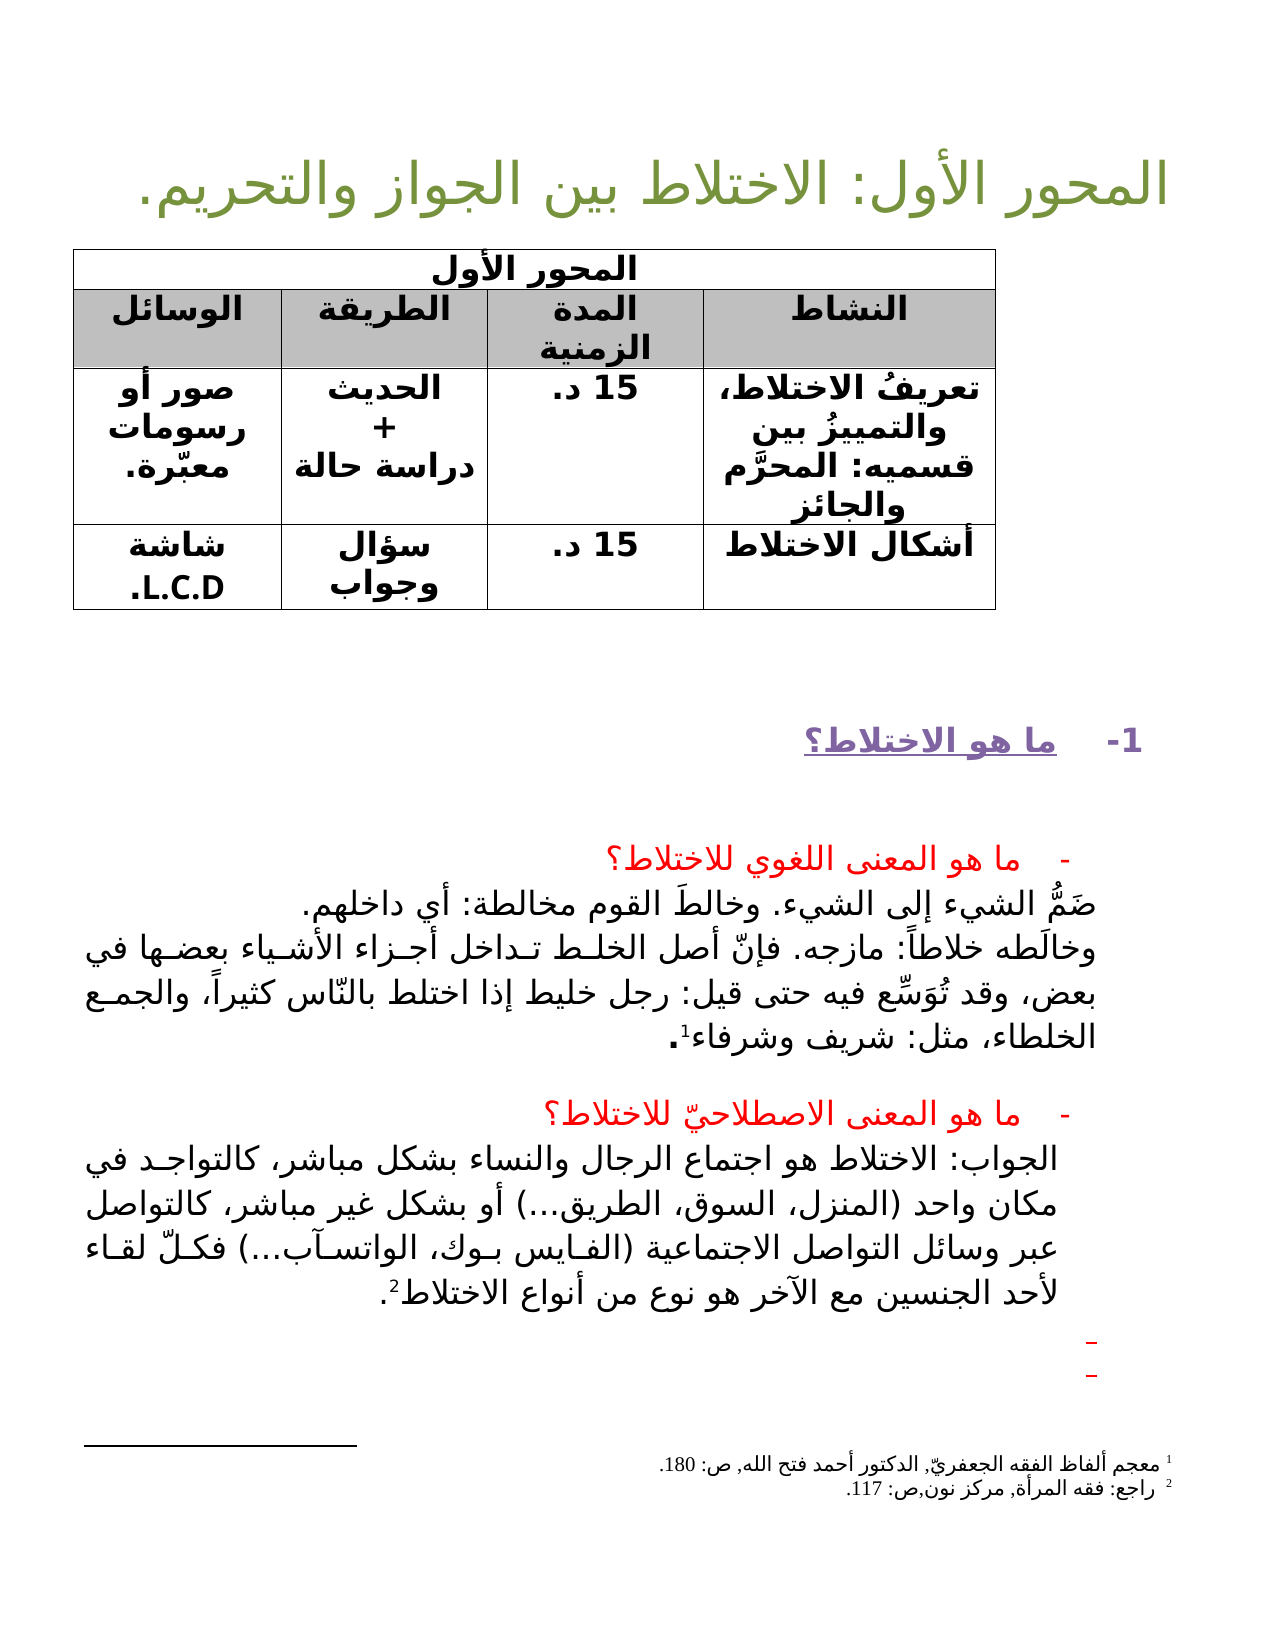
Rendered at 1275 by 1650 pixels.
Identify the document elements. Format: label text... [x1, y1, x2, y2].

table_cell الطريقة [282, 290, 487, 367]
text المحور الأول: الاختلاط بين الجواز والتحريم. [84, 150, 1172, 218]
list الجواب: الاختلاط هو اجتماع الرجال والنساء بشكل مباشر، كالتواجد في مكان واحد (المنزل، السوق، الطريق...) أو بشكل غير مباشر، كالتواصل عبر وسائل التواصل الاجتماعية (الفايس بوك، الواتسآب...) فكلّ لقاء لأحد الجنسين مع الآخر هو نوع من أنواع الاختلاط. [84, 1139, 1059, 1312]
table_cell سؤال وجواب [282, 525, 487, 609]
list ما هو المعنى اللغوي للاختلاط؟ [84, 839, 1059, 878]
table_header المحور الأول [74, 250, 995, 289]
table_cell صور أو رسومات معبّرة. [74, 369, 281, 524]
table_cell 15 د. [488, 525, 703, 609]
list وخالَطه خلاطاً: مازجه. فإنّ أصل الخلط تداخل أجزاء الأشياء بعضها في بعض، وقد تُوَسِّع فيه حتى قيل: رجل خليط إذا اختلط بالنّاس كثيراً، والجمع الخلطاء، مثل: شريف وشرفاء. [84, 928, 1097, 1057]
list ما هو الاختلاط؟ [84, 721, 1106, 760]
table_cell الحديث + دراسة حالة [282, 369, 487, 524]
list ضَمُّ الشيء إلى الشيء. وخالطَ القوم مخالطة: أي داخلهم. [84, 884, 1097, 923]
list ما هو المعنى الاصطلاحيّ للاختلاط؟ [84, 1094, 1059, 1134]
table_cell أشكال الاختلاط [704, 525, 995, 609]
table_cell 15 د. [488, 369, 703, 524]
table_cell الوسائل [74, 290, 281, 367]
table_cell النشاط [704, 290, 995, 367]
table_cell تعريفُ الاختلاط، والتمييزُ بين قسميه: المحرَّم والجائز [704, 369, 995, 524]
table_cell شاشة L.C.D. [74, 525, 281, 609]
table_cell المدة الزمنية [488, 290, 703, 367]
